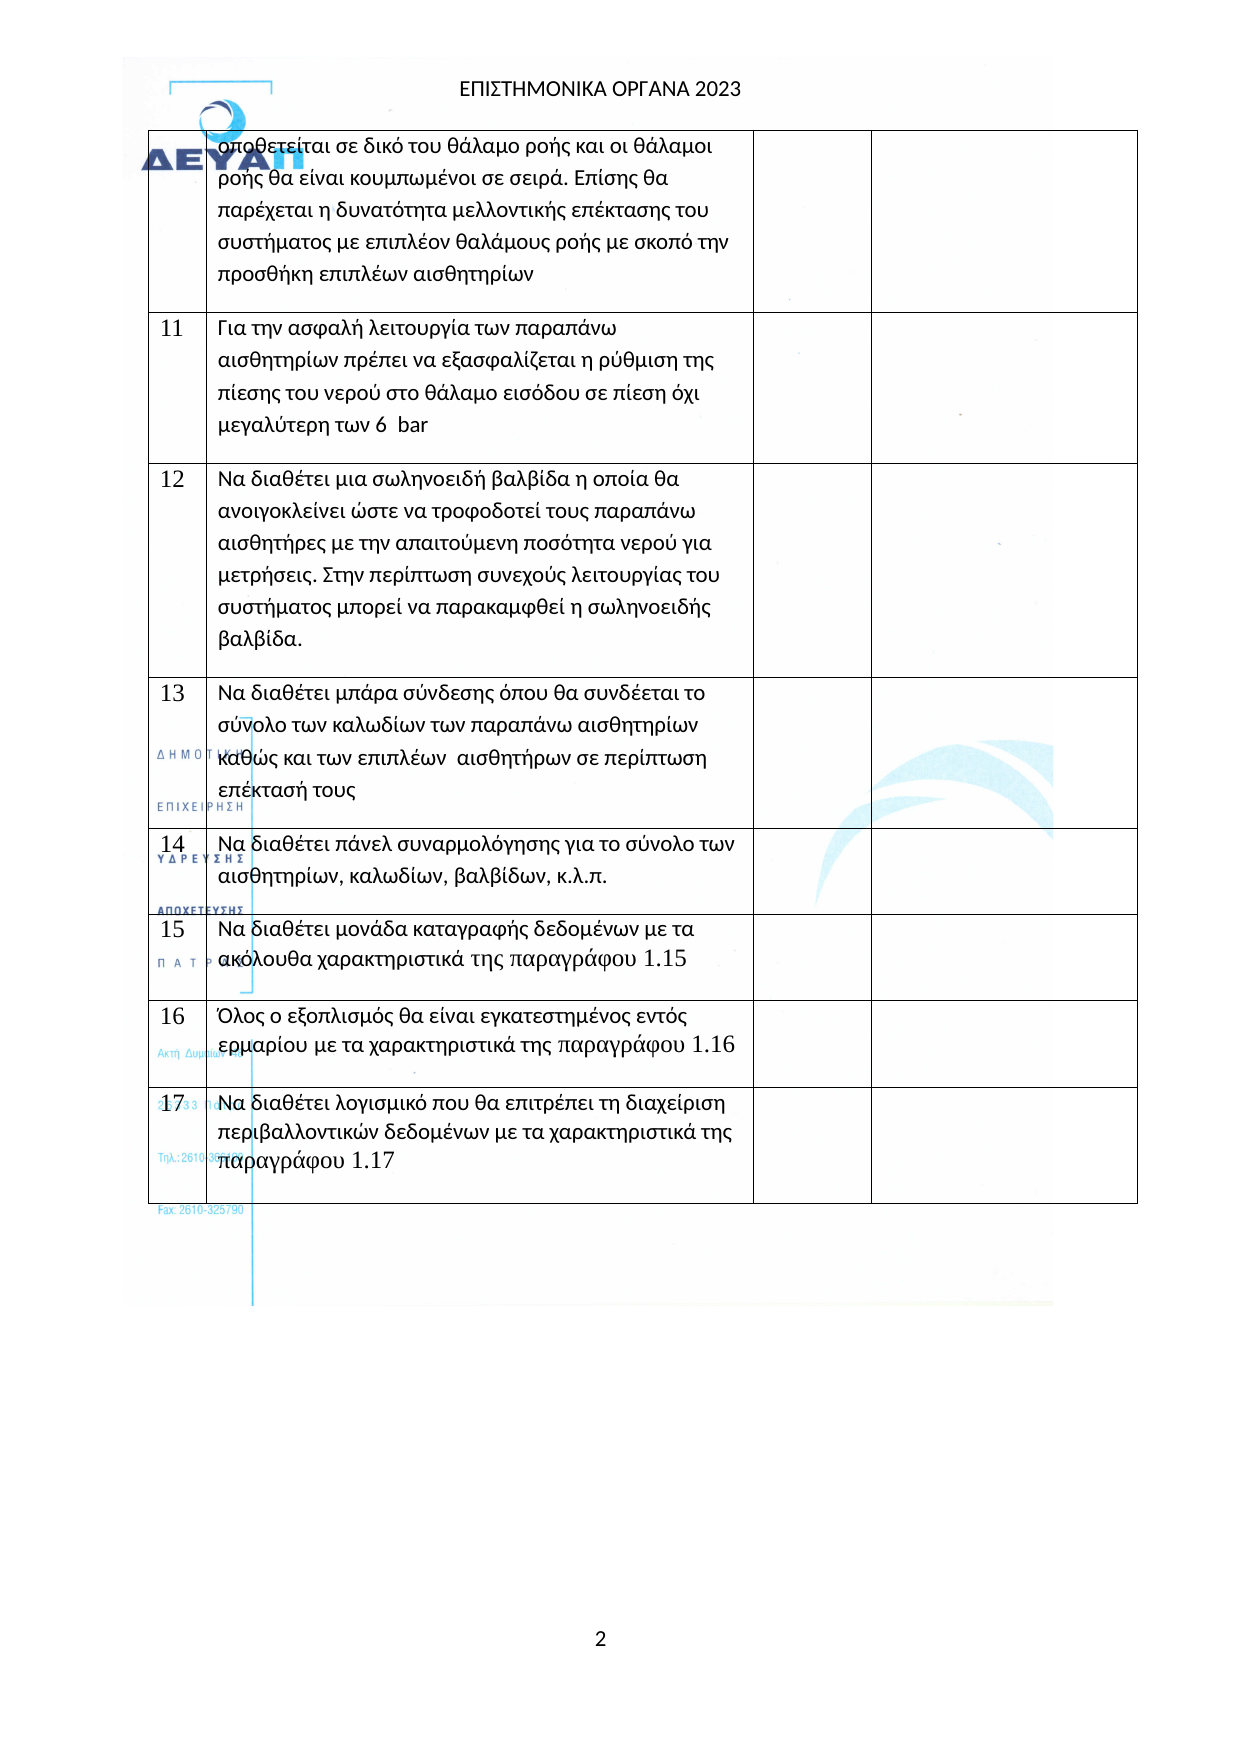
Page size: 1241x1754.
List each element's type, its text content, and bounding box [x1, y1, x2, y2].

table_cell [754, 915, 871, 1000]
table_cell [207, 131, 753, 312]
table_cell [754, 131, 871, 312]
table_cell [872, 678, 1137, 828]
table_cell 14 [149, 829, 206, 913]
table_cell [754, 464, 871, 677]
table_cell Να διαθέτει μια σωληνοειδή βαλβίδα η οποία θα ανοιγοκλείνει ώστε να τροφοδοτεί τους παραπάνω αισθητήρες με την απαιτούμενη ποσότητα νερού για μετρήσεις. Στην περίπτωση συνεχούς λειτουργίας του συστήματος μπορεί να παρακαμφθεί η σωληνοειδής βαλβίδα. [207, 464, 753, 677]
table_cell Να διαθέτει λογισμικό που θα επιτρέπει τη διαχείριση περιβαλλοντικών δεδομένων με τα χαρακτηριστικά της παραγράφου 1.17 [207, 1088, 753, 1203]
table_cell [754, 1088, 871, 1203]
table_cell [872, 829, 1137, 913]
table_cell [872, 1001, 1137, 1087]
table_cell 11 [149, 313, 206, 463]
table_cell [872, 313, 1137, 463]
table_cell [754, 1001, 871, 1087]
table_cell Να διαθέτει μπάρα σύνδεσης όπου θα συνδέεται το σύνολο των καλωδίων των παραπάνω αισθητηρίων καθώς και των επιπλέων αισθητήρων σε περίπτωση επέκτασή τους [207, 678, 753, 828]
table_cell 10 [149, 131, 206, 312]
table_cell 12 [149, 464, 206, 677]
table_cell [754, 313, 871, 463]
table_cell 13 [149, 678, 206, 828]
table_cell [872, 915, 1137, 1000]
table_cell Για την ασφαλή λειτουργία των παραπάνω αισθητηρίων πρέπει να εξασφαλίζεται η ρύθμιση της πίεσης του νερού στο θάλαμο εισόδου σε πίεση όχι μεγαλύτερη των 6 bar [207, 313, 753, 463]
table_cell [754, 829, 871, 913]
table_cell 16 [149, 1001, 206, 1087]
table_cell Να διαθέτει μονάδα καταγραφής δεδομένων με τα ακόλουθα χαρακτηριστικά της παραγράφου 1.15 [207, 915, 753, 1000]
picture [122, 57, 1054, 1306]
table_cell Όλος ο εξοπλισμός θα είναι εγκατεστημένος εντός ερμαρίου με τα χαρακτηριστικά της παραγράφου 1.16 [207, 1001, 753, 1087]
table_cell [872, 464, 1137, 677]
table_cell [754, 678, 871, 828]
table_cell 17 [149, 1088, 206, 1203]
table_cell 15 [149, 915, 206, 1000]
table_cell [872, 1088, 1137, 1203]
table_cell [872, 131, 1137, 312]
table_cell Να διαθέτει πάνελ συναρμολόγησης για το σύνολο των αισθητηρίων, καλωδίων, βαλβίδων, κ.λ.π. [207, 829, 753, 913]
